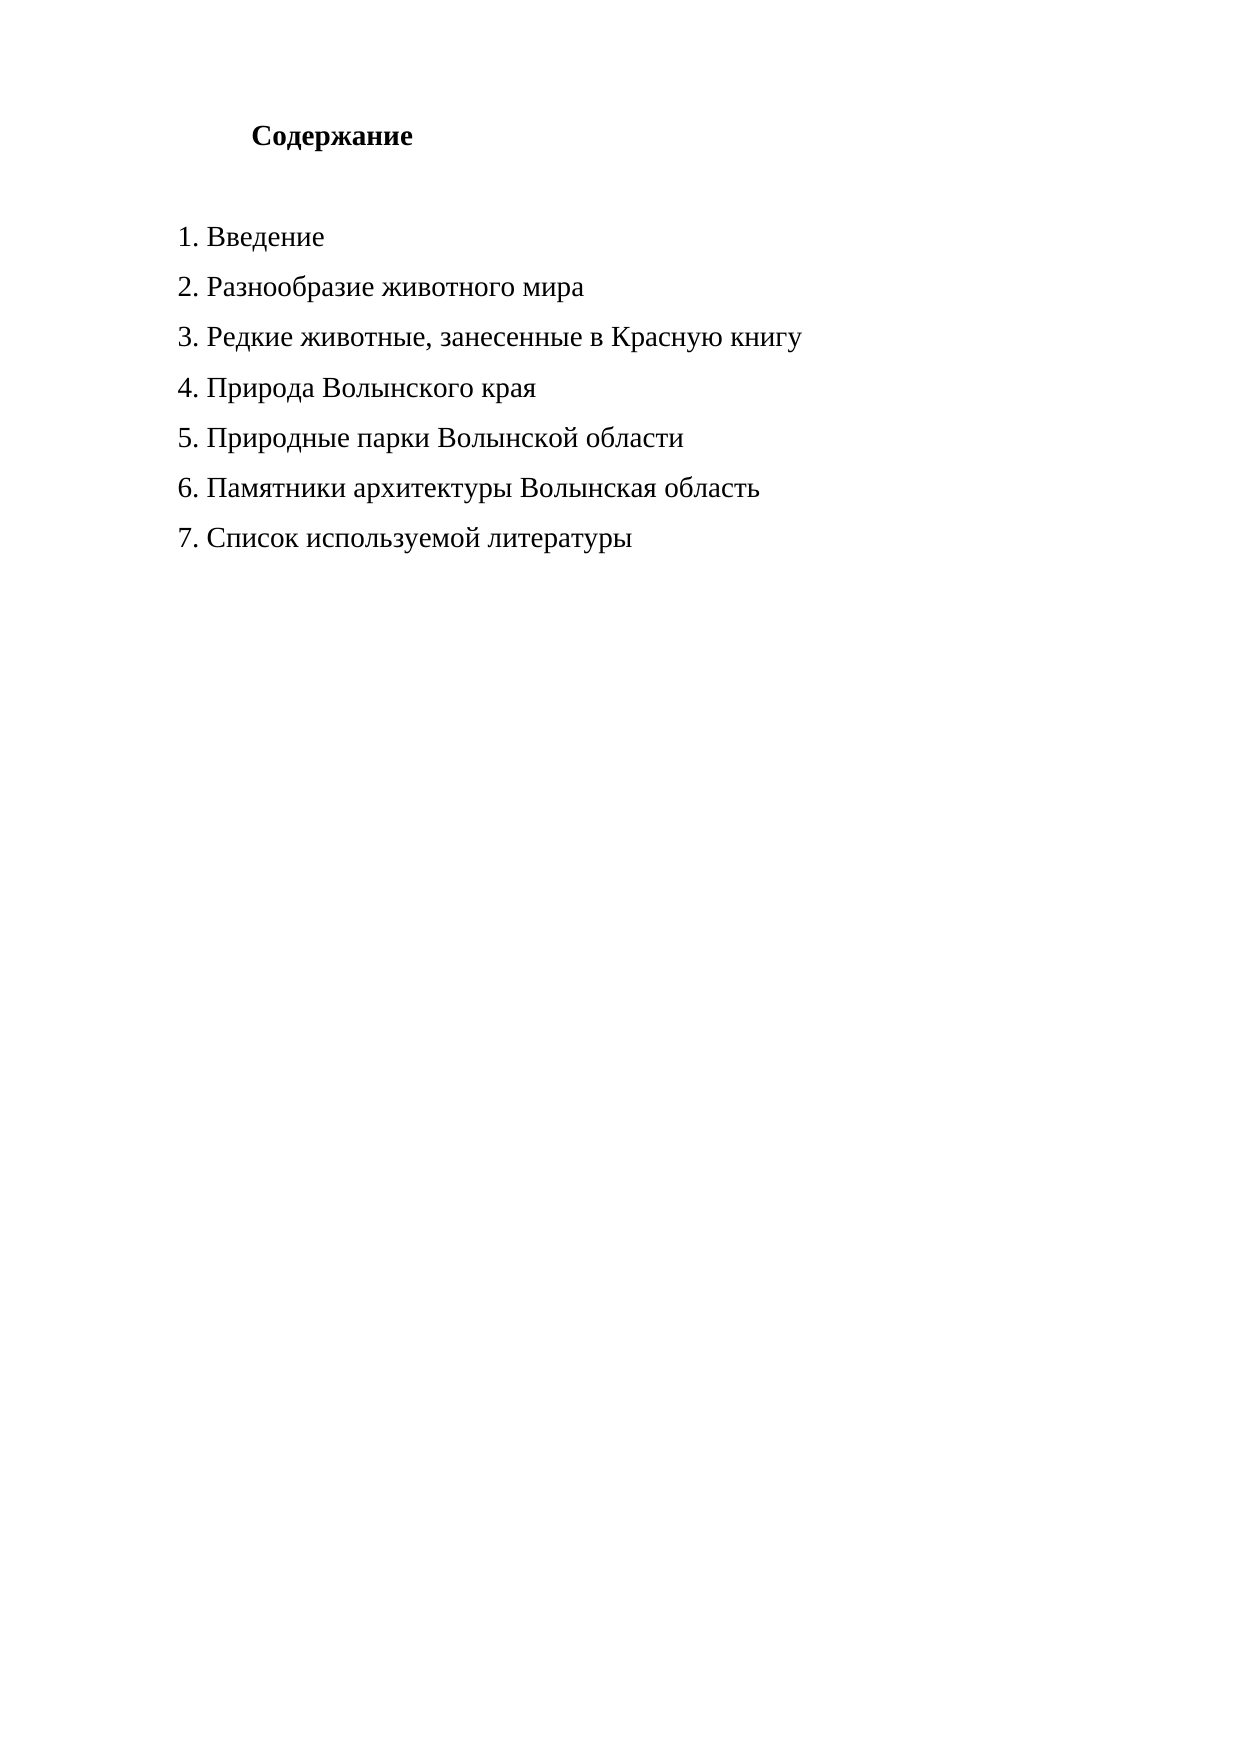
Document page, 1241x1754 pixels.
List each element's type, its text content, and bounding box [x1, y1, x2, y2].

text 3. Редкие животные, занесенные в Красную книгу [177, 319, 1152, 353]
text 7. Список используемой литературы [177, 521, 1152, 554]
text 6. Памятники архитектуры Волынская область [177, 470, 1152, 504]
text 2. Разнообразие животного мира [177, 269, 1152, 303]
text 5. Природные парки Волынской области [177, 420, 1152, 453]
text 4. Природа Волынского края [177, 370, 1152, 403]
text 1. Введение [177, 219, 1152, 252]
text Содержание [177, 118, 1152, 152]
